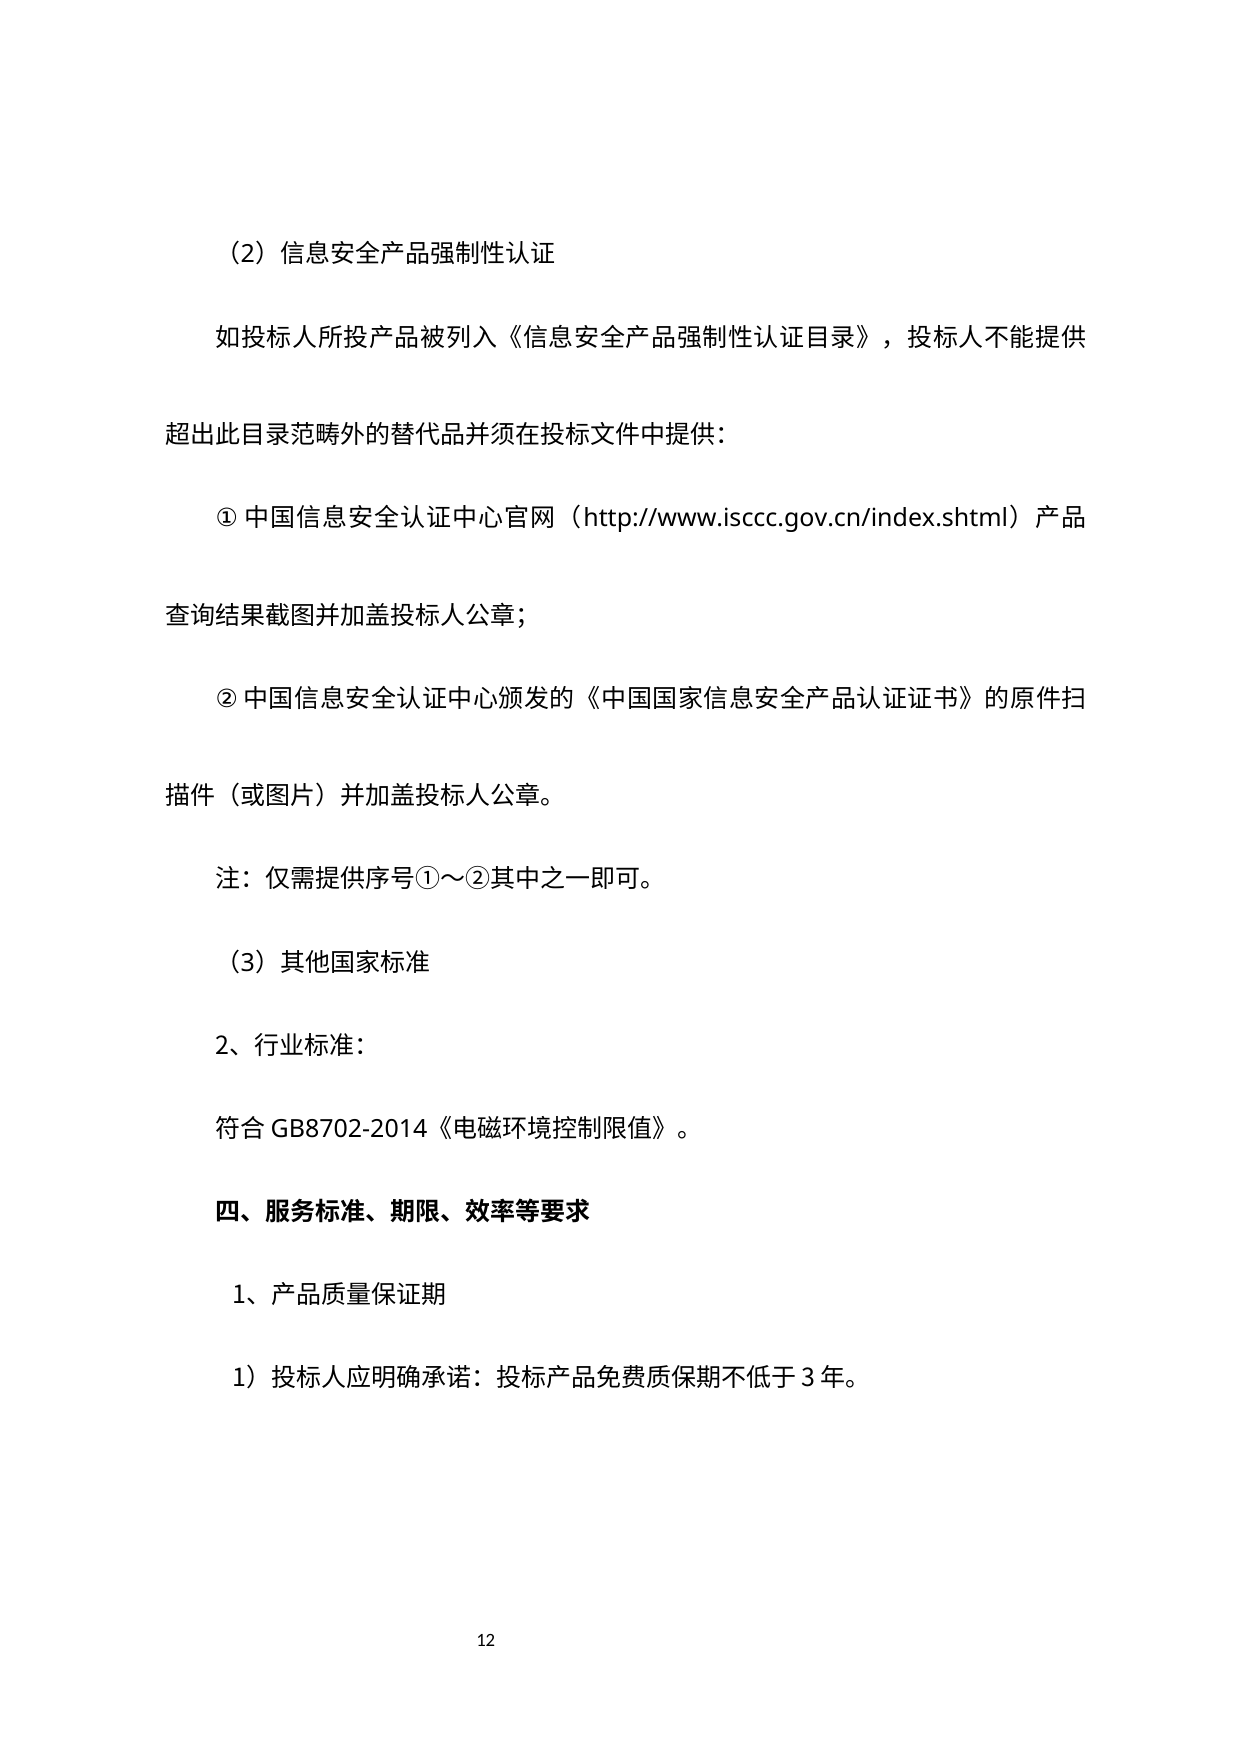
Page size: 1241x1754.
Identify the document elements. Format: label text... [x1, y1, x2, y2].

text 2、行业标准： [165, 1011, 1087, 1076]
text 1、产品质量保证期 [165, 1260, 1087, 1325]
text ①中国信息安全认证中心官网（http://www.isccc.gov.cn/index.shtml）产品查询结果截图并加盖投标人公章； [165, 483, 1087, 646]
text （2）信息安全产品强制性认证 [165, 219, 1087, 284]
text 1）投标人应明确承诺：投标产品免费质保期不低于3年。 [165, 1343, 1087, 1408]
text ②中国信息安全认证中心颁发的《中国国家信息安全产品认证证书》的原件扫描件（或图片）并加盖投标人公章。 [165, 664, 1087, 826]
text 如投标人所投产品被列入《信息安全产品强制性认证目录》，投标人不能提供超出此目录范畴外的替代品并须在投标文件中提供： [165, 303, 1087, 465]
text 四、服务标准、期限、效率等要求 [165, 1177, 1087, 1242]
text 注：仅需提供序号①～②其中之一即可。 [165, 844, 1087, 909]
text 符合GB8702-2014《电磁环境控制限值》。 [165, 1094, 1087, 1159]
text （3）其他国家标准 [165, 928, 1087, 993]
